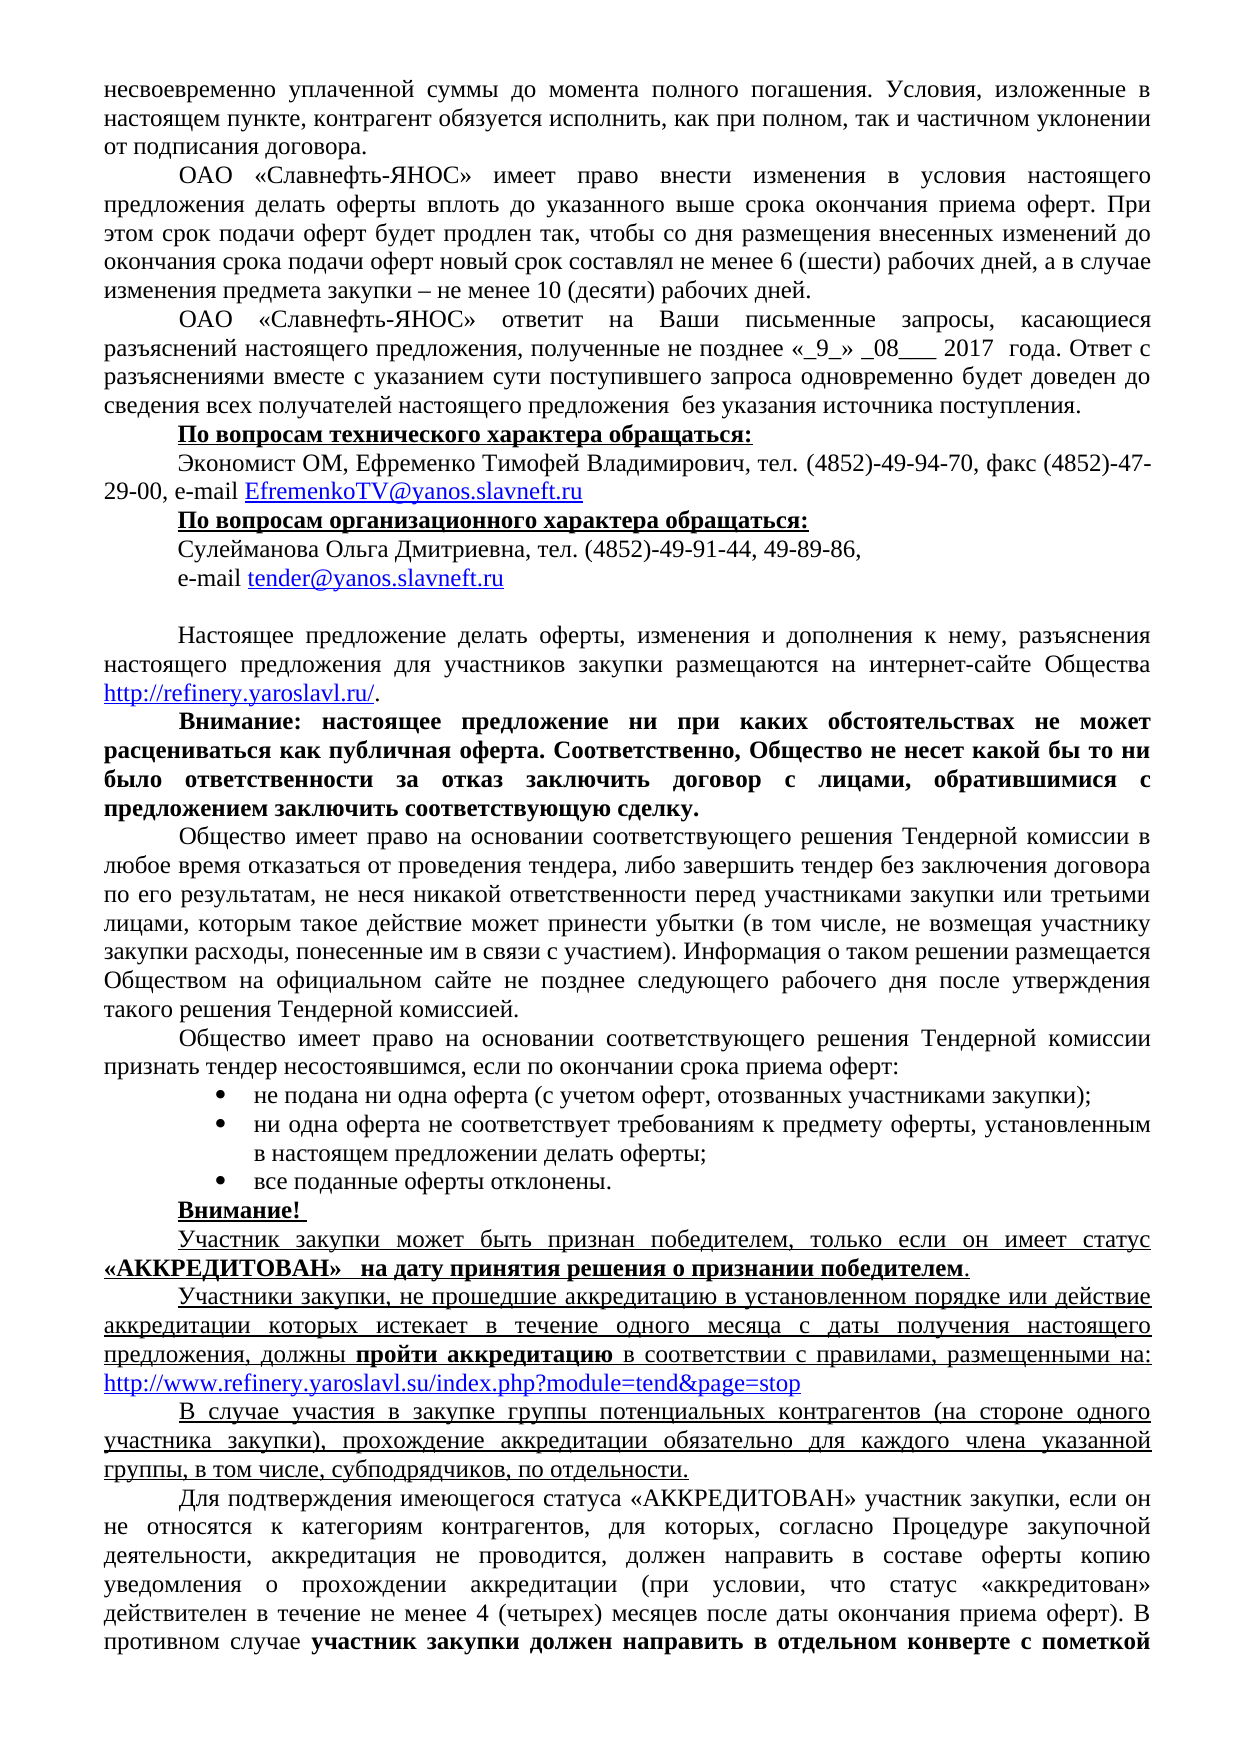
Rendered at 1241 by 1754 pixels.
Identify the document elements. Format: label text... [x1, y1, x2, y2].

text Общество имеет право на основании соответствующего решения Тендерной комиссии признать тендер несостоявшимся, если по окончании срока приема оферт: [103, 1023, 1152, 1080]
text Сулейманова Ольга Дмитриевна, тел. (4852)-49-91-44, 49-89-86, [103, 534, 1152, 563]
text Участник закупки может быть признан победителем, только если он имеет статус «АККРЕДИТОВАН» на дату принятия решения о признании победителем. [103, 1224, 1152, 1281]
text В случае участия в закупке группы потенциальных контрагентов (на стороне одного участника закупки), прохождение аккредитации обязательно для каждого члена указанной группы, в том числе, субподрядчиков, по отдельности. [103, 1396, 1152, 1450]
list ни одна оферта не соответствует требованиям к предмету оферты, установленным в настоящем предложении делать оферты; [216, 1109, 1152, 1166]
text Участники закупки, не прошедшие аккредитацию в установленном порядке или действие аккредитации которых истекает в течение одного месяца с даты получения настоящего предложения, должны пройти аккредитацию в соответствии с правилами, размещенными на: http://www.refinery.yaroslavl.su/index.php?module=tend&page=stop [103, 1336, 1152, 1364]
text По вопросам организационного характера обращаться: [103, 505, 1152, 534]
text e-mail tender@yanos.slavneft.ru [103, 563, 1152, 591]
text ОАО «Славнефть-ЯНОС» имеет право внести изменения в условия настоящего предложения делать оферты вплоть до указанного выше срока окончания приема оферт. При этом срок подачи оферт будет продлен так, чтобы со дня размещения внесенных изменений до окончания срока подачи оферт новый срок составлял не менее 6 (шести) рабочих дней, а в случае изменения предмета закупки – не менее 10 (десяти) рабочих дней. [103, 160, 1152, 304]
text Общество имеет право на основании соответствующего решения Тендерной комиссии в любое время отказаться от проведения тендера, либо завершить тендер без заключения договора по его результатам, не неся никакой ответственности перед участниками закупки или третьими лицами, которым такое действие может принести убытки (в том числе, не возмещая участнику закупки расходы, понесенные им в связи с участием). Информация о таком решении размещается Обществом на официальном сайте не позднее следующего рабочего дня после утверждения такого решения Тендерной комиссией. [103, 821, 1152, 1023]
text ОАО «Славнефть-ЯНОС» ответит на Ваши письменные запросы, касающиеся разъяснений настоящего предложения, полученные не позднее «_9_» _08___ 2017 года. Ответ с разъяснениями вместе с указанием сути поступившего запроса одновременно будет доведен до сведения всех получателей настоящего предложения без указания источника поступления. [103, 304, 1152, 419]
text Настоящее предложение делать оферты, изменения и дополнения к нему, разъяснения настоящего предложения для участников закупки размещаются на интернет-сайте Общества http://refinery.yaroslavl.ru/. [103, 620, 1152, 706]
list не подана ни одна оферта (с учетом оферт, отозванных участниками закупки); [216, 1080, 1152, 1109]
text Внимание: настоящее предложение ни при каких обстоятельствах не может расцениваться как публичная оферта. Соответственно, Общество не несет какой бы то ни было ответственности за отказ заключить договор с лицами, обратившимися с предложением заключить соответствующую сделку. [103, 706, 1152, 821]
text Участники закупки, не прошедшие аккредитацию в установленном порядке или действие аккредитации которых истекает в течение одного месяца с даты получения настоящего предложения, должны пройти аккредитацию в соответствии с правилами, размещенными на: http://www.refinery.yaroslavl.su/index.php?module=tend&page=stop [103, 1365, 1152, 1396]
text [103, 1483, 1152, 1655]
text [103, 74, 1152, 160]
text По вопросам технического характера обращаться: [103, 419, 1152, 448]
text Экономист ОМ, Ефременко Тимофей Владимирович, тел. (4852)-49-94-70, факс (4852)-47-29-00, e-mail EfremenkoTV@yanos.slavneft.ru [103, 448, 1152, 505]
text Участники закупки, не прошедшие аккредитацию в установленном порядке или действие аккредитации которых истекает в течение одного месяца с даты получения настоящего предложения, должны пройти аккредитацию в соответствии с правилами, размещенными на: http://www.refinery.yaroslavl.su/index.php?module=tend&page=stop [103, 1281, 1152, 1335]
list все поданные оферты отклонены. [216, 1166, 1152, 1195]
text В случае участия в закупке группы потенциальных контрагентов (на стороне одного участника закупки), прохождение аккредитации обязательно для каждого члена указанной группы, в том числе, субподрядчиков, по отдельности. [103, 1452, 1152, 1483]
text Внимание! [103, 1195, 1152, 1224]
